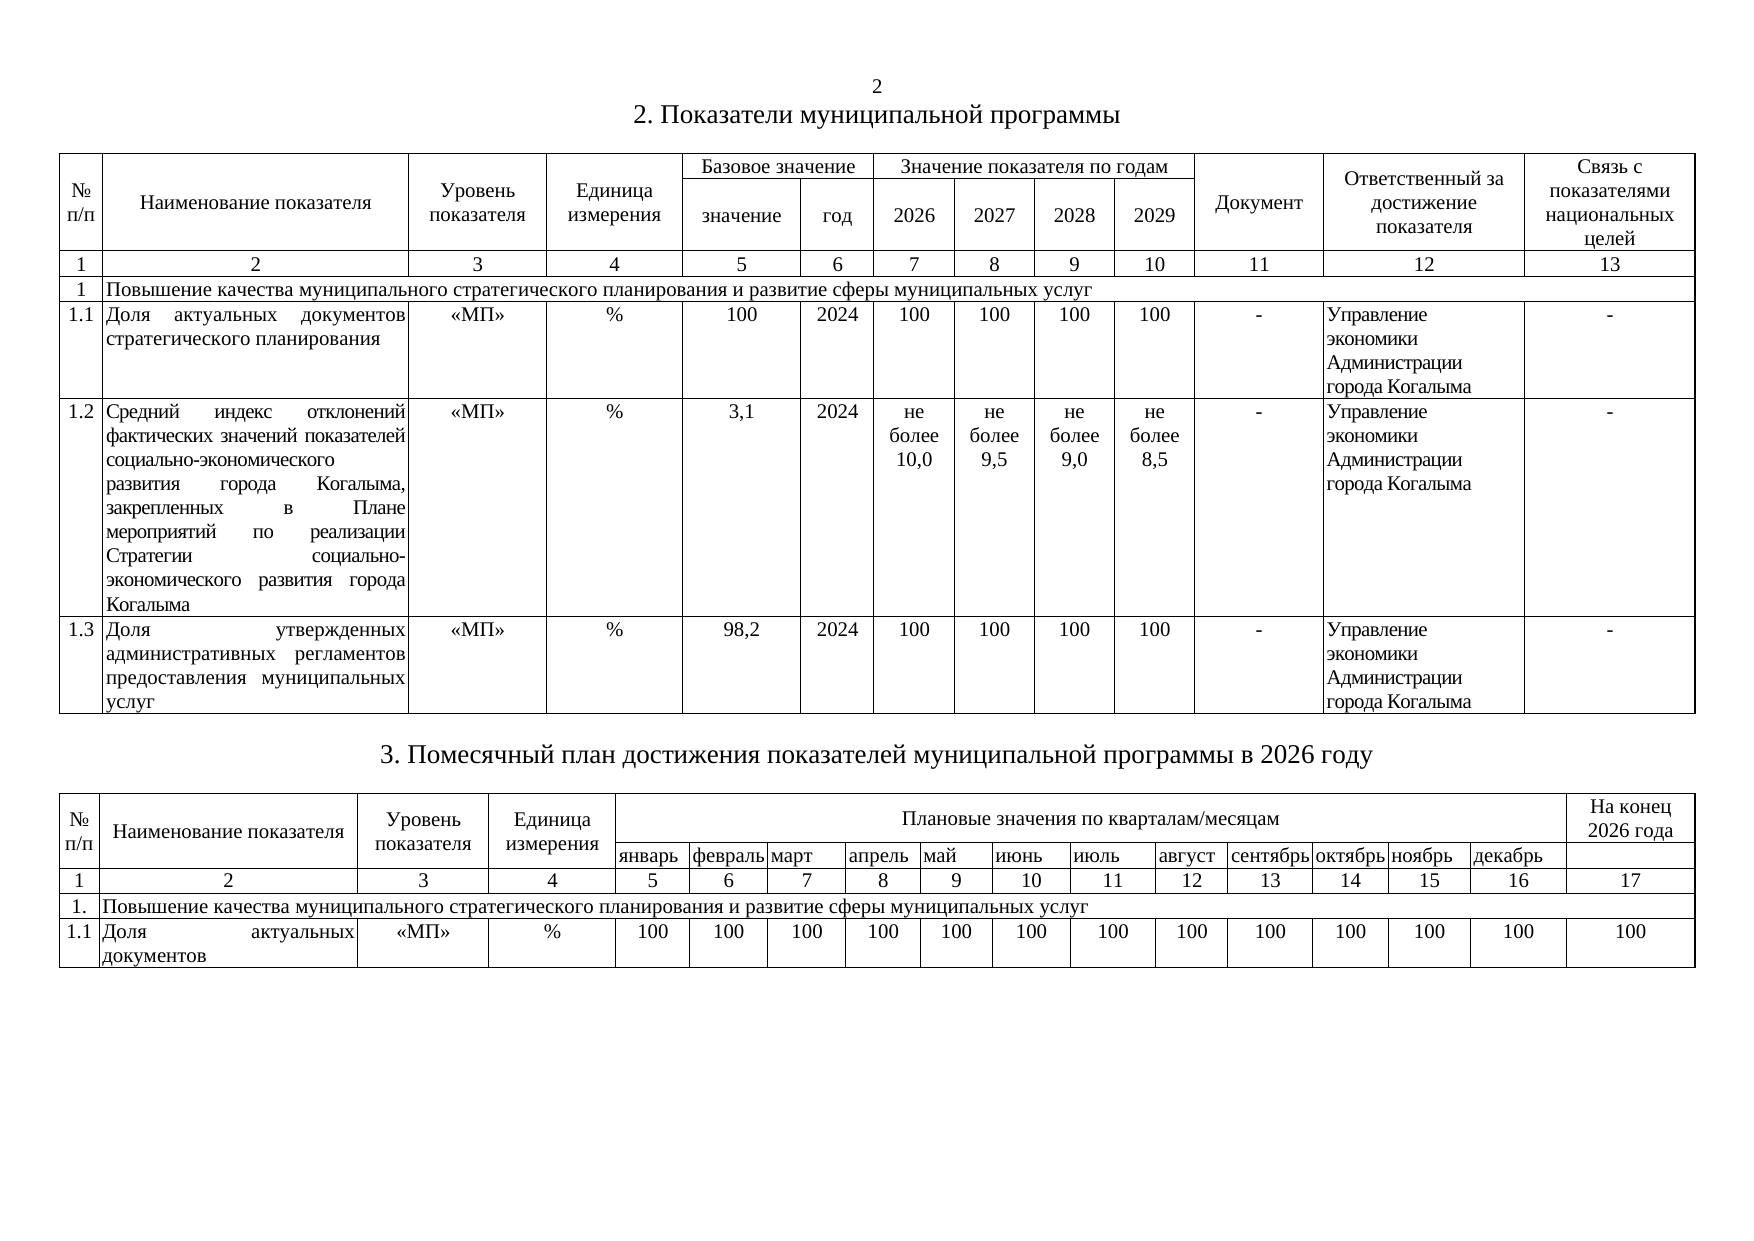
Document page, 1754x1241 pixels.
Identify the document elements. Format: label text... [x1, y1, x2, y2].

table_cell 1.3 [60, 617, 102, 713]
table_cell 100 [1115, 617, 1194, 713]
table_cell - [1195, 302, 1323, 398]
table_cell Доля утвержденных административных регламентов предоставления муниципальных услуг [103, 617, 408, 713]
table_cell 8 [955, 251, 1034, 276]
table_cell 2 [100, 869, 357, 892]
table_cell % [547, 399, 682, 616]
table_cell 12 [1156, 869, 1227, 892]
table_cell 100 [874, 617, 954, 713]
table_header Уровень показателя [409, 154, 546, 250]
table_cell август [1156, 843, 1227, 867]
table_cell 8 [846, 869, 920, 892]
table_header Плановые значения по кварталам/месяцам [616, 794, 1566, 842]
table_cell 5 [683, 251, 800, 276]
table_cell Управление экономики Администрации города Когалыма [1324, 617, 1524, 713]
text 2. Показатели муниципальной программы [59, 98, 1695, 129]
table_cell - [1195, 399, 1323, 616]
table_cell 4 [547, 251, 682, 276]
table_cell не более 8,5 [1115, 399, 1194, 616]
table_cell 100 [683, 302, 800, 398]
table_cell 100 [690, 919, 767, 967]
table_cell 100 [993, 919, 1070, 967]
table_header Наименование показателя [103, 154, 408, 250]
table_cell 100 [955, 302, 1034, 398]
table_cell 100 [1115, 302, 1194, 398]
table_cell 16 [1471, 869, 1566, 892]
table_cell 100 [1228, 919, 1312, 967]
table_cell 2028 [1035, 179, 1114, 250]
table_cell июнь [993, 843, 1070, 867]
table_cell 2024 [801, 399, 873, 616]
table_cell % [547, 302, 682, 398]
table_cell июль [1071, 843, 1155, 867]
table_cell 1.1 [60, 302, 102, 398]
table_cell % [547, 617, 682, 713]
table_cell Управление экономики Администрации города Когалыма [1324, 399, 1524, 616]
table_cell Повышение качества муниципального стратегического планирования и развитие сферы муниципальных услуг [103, 277, 1694, 301]
table_cell 12 [1324, 251, 1524, 276]
table_cell - [1525, 617, 1694, 713]
table_cell % [489, 919, 615, 967]
table_cell май [921, 843, 992, 867]
table_cell Управление экономики Администрации города Когалыма [1324, 302, 1524, 398]
table_cell 100 [1071, 919, 1155, 967]
table_cell 10 [1115, 251, 1194, 276]
table_cell апрель [846, 843, 920, 867]
table_cell год [801, 179, 873, 250]
table_cell 4 [489, 869, 615, 892]
table_cell октябрь [1313, 843, 1388, 867]
table_cell 1.2 [60, 399, 102, 616]
table_header Единица измерения [489, 794, 615, 867]
table_cell 100 [955, 617, 1034, 713]
table_cell 13 [1525, 251, 1694, 276]
table_cell 7 [768, 869, 845, 892]
table_header Документ [1195, 154, 1323, 250]
table_cell март [768, 843, 845, 867]
table_cell 2024 [801, 617, 873, 713]
table_cell 6 [690, 869, 767, 892]
table_cell 10 [993, 869, 1070, 892]
table_cell «МП» [358, 919, 488, 967]
table_header № п/п [60, 794, 99, 867]
table_cell 13 [1228, 869, 1312, 892]
table_cell 17 [1567, 869, 1694, 892]
table_cell 100 [1389, 919, 1470, 967]
table_cell 100 [1035, 617, 1114, 713]
table_cell 3,1 [683, 399, 800, 616]
table_cell 2024 [801, 302, 873, 398]
table_cell 3 [358, 869, 488, 892]
table_cell Средний индекс отклонений фактических значений показателей социально-экономического развития города Когалыма, закрепленных в Плане мероприятий по реализации Стратегии социально-экономического развития города Когалыма [103, 399, 408, 616]
table_cell 100 [846, 919, 920, 967]
table_cell 2 [103, 251, 408, 276]
table_header На конец 2026 года [1567, 794, 1694, 842]
table_cell 100 [1156, 919, 1227, 967]
table_header Базовое значение [683, 154, 873, 178]
table_cell февраль [690, 843, 767, 867]
table_cell 1 [60, 277, 102, 301]
table_cell 100 [616, 919, 689, 967]
table_cell «МП» [409, 617, 546, 713]
table_header Наименование показателя [100, 794, 357, 867]
table_cell 100 [1313, 919, 1388, 967]
table_cell 14 [1313, 869, 1388, 892]
table_cell 15 [1389, 869, 1470, 892]
table_cell 100 [921, 919, 992, 967]
table_cell 11 [1071, 869, 1155, 892]
table_cell 6 [801, 251, 873, 276]
table_cell 9 [1035, 251, 1114, 276]
table_cell 100 [1567, 919, 1694, 967]
table_cell 100 [874, 302, 954, 398]
table_cell 1 [60, 869, 99, 892]
table_header Значение показателя по годам [874, 154, 1194, 178]
table_cell значение [683, 179, 800, 250]
table_cell 1 [60, 251, 102, 276]
table_header Ответственный за достижение показателя [1324, 154, 1524, 250]
table_cell 7 [874, 251, 954, 276]
table_cell не более 10,0 [874, 399, 954, 616]
table_cell Повышение качества муниципального стратегического планирования и развитие сферы муниципальных услуг [100, 894, 1694, 918]
table_cell 2026 [874, 179, 954, 250]
table_cell январь [616, 843, 689, 867]
table_cell - [1525, 302, 1694, 398]
table_cell 9 [921, 869, 992, 892]
table_cell 2027 [955, 179, 1034, 250]
table_cell не более 9,5 [955, 399, 1034, 616]
table_cell 98,2 [683, 617, 800, 713]
table_cell 1. [60, 894, 99, 918]
table_cell [1567, 843, 1694, 867]
table_cell 3 [409, 251, 546, 276]
table_cell не более 9,0 [1035, 399, 1114, 616]
table_cell декабрь [1471, 843, 1566, 867]
table_cell «МП» [409, 399, 546, 616]
table_header Единица измерения [547, 154, 682, 250]
table_cell 1.1 [60, 919, 99, 967]
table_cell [100, 919, 357, 967]
table_header Связь с показателями национальных целей [1525, 154, 1694, 250]
table_cell 100 [1035, 302, 1114, 398]
table_cell 11 [1195, 251, 1323, 276]
table_header № п/п [60, 154, 102, 250]
table_header Уровень показателя [358, 794, 488, 867]
text 3. Помесячный план достижения показателей муниципальной программы в 2026 году [59, 738, 1695, 769]
table_cell 5 [616, 869, 689, 892]
table_cell Доля актуальных документов стратегического планирования [103, 302, 408, 398]
table_cell 2029 [1115, 179, 1194, 250]
table_cell ноябрь [1389, 843, 1470, 867]
table_cell - [1195, 617, 1323, 713]
table_cell сентябрь [1228, 843, 1312, 867]
table_cell 100 [768, 919, 845, 967]
table_cell «МП» [409, 302, 546, 398]
table_cell - [1525, 399, 1694, 616]
table_cell 100 [1471, 919, 1566, 967]
